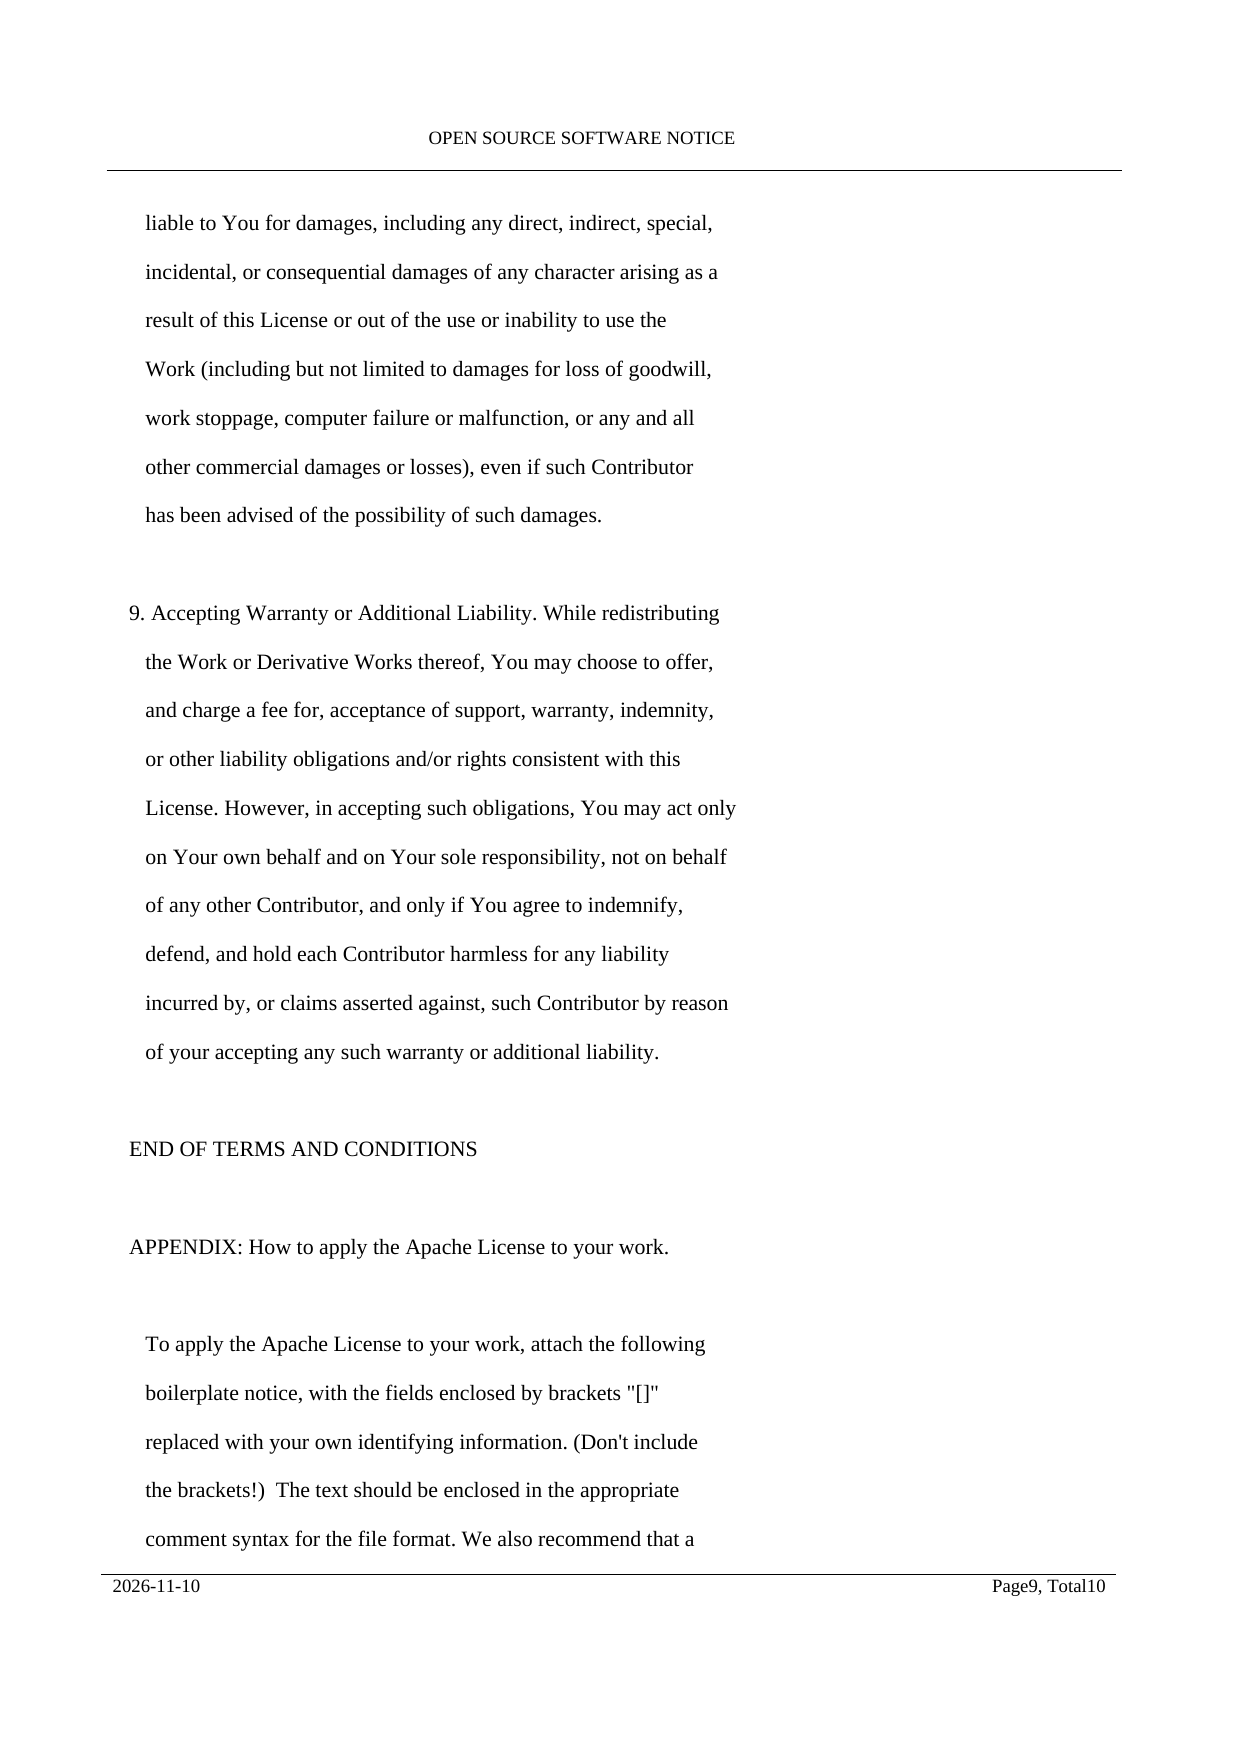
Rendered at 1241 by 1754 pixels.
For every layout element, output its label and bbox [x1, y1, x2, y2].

text [112, 206, 1128, 1555]
